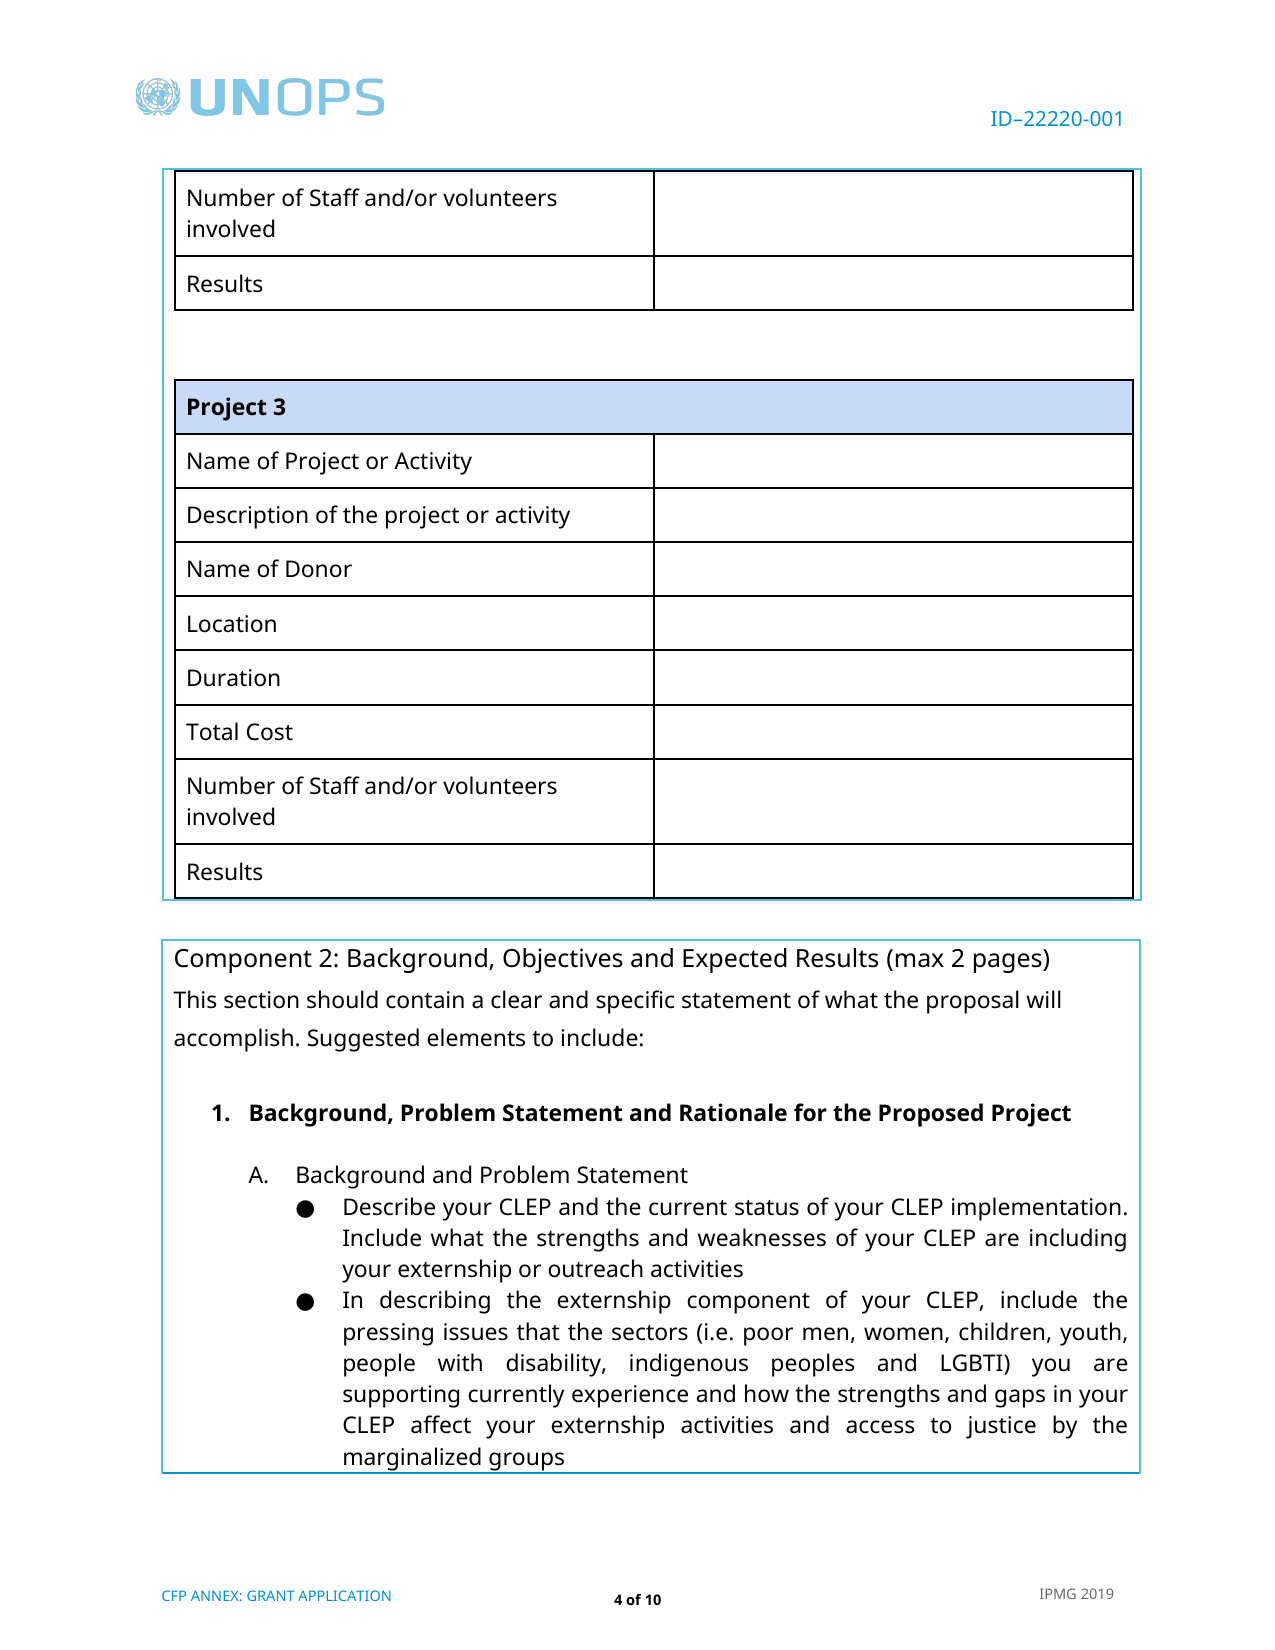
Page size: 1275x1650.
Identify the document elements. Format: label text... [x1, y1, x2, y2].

table_header Component 2: Background, Objectives and Expected Results (max 2 pages) [163, 941, 1139, 983]
picture [308, 1591, 312, 1601]
picture [136, 78, 384, 116]
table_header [164, 170, 1140, 899]
picture [258, 1591, 262, 1601]
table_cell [163, 984, 1139, 1472]
